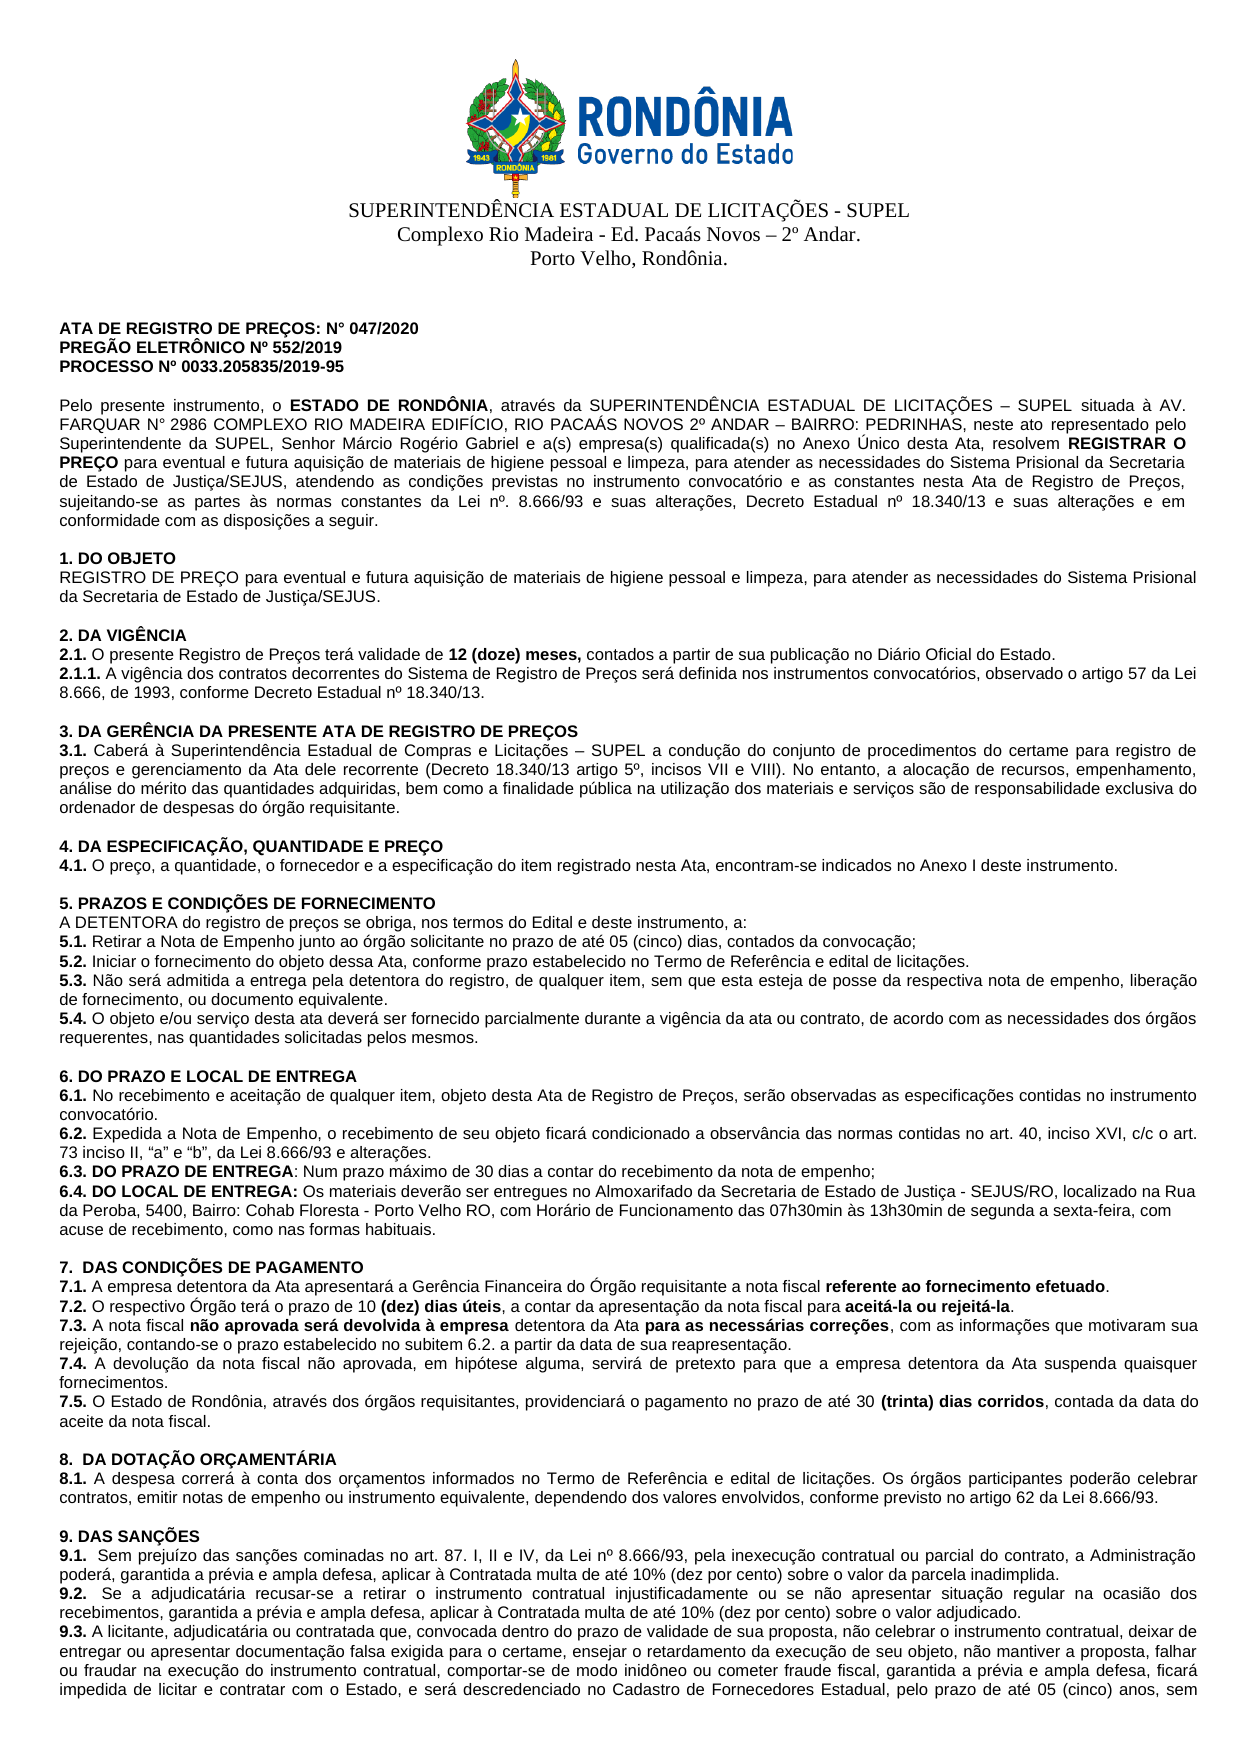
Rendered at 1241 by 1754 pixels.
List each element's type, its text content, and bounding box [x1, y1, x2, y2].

text ATA DE REGISTRO DE PREÇOS: N° 047/2020 [59, 319, 1199, 338]
text 6.1. No recebimento e aceitação de qualquer item, objeto desta Ata de Registro de Preços, serão observadas as especificações contidas no instrumento convocatório. [59, 1086, 1199, 1124]
text 7.3. A nota fiscal não aprovada será devolvida à empresa detentora da Ata para as necessárias correções, com as informações que motivaram sua rejeição, contando-se o prazo estabelecido no subitem 6.2. a partir da data de sua reapresentação. [59, 1316, 1199, 1354]
text 5.2. Iniciar o fornecimento do objeto dessa Ata, conforme prazo estabelecido no Termo de Referência e edital de licitações. [59, 951, 1199, 971]
text REGISTRO DE PREÇO para eventual e futura aquisição de materiais de higiene pessoal e limpeza, para atender as necessidades do Sistema Prisional da Secretaria de Estado de Justiça/SEJUS. [59, 568, 1199, 606]
list 9. DAS SANÇÕES [59, 1526, 1199, 1546]
text 2.1. O presente Registro de Preços terá validade de 12 (doze) meses, contados a partir de sua publicação no Diário Oficial do Estado. [59, 645, 1199, 664]
text 2.1.1. A vigência dos contratos decorrentes do Sistema de Registro de Preços será definida nos instrumentos convocatórios, observado o artigo 57 da Lei 8.666, de 1993, conforme Decreto Estadual nº 18.340/13. [59, 664, 1199, 702]
text 3.1. Caberá à Superintendência Estadual de Compras e Licitações – SUPEL a condução do conjunto de procedimentos do certame para registro de preços e gerenciamento da Ata dele recorrente (Decreto 18.340/13 artigo 5º, incisos VII e VIII). No entanto, a alocação de recursos, empenhamento, análise do mérito das quantidades adquiridas, bem como a finalidade pública na utilização dos materiais e serviços são de responsabilidade exclusiva do ordenador de despesas do órgão requisitante. [59, 741, 1199, 817]
text PREGÃO ELETRÔNICO Nº 552/2019 [59, 338, 1199, 357]
text A DETENTORA do registro de preços se obriga, nos termos do Edital e deste instrumento, a: [59, 913, 1199, 932]
text 4. DA ESPECIFICAÇÃO, QUANTIDADE E PREÇO [59, 836, 1199, 856]
text 5.1. Retirar a Nota de Empenho junto ao órgão solicitante no prazo de até 05 (cinco) dias, contados da convocação; [59, 932, 1199, 951]
text 4.1. O preço, a quantidade, o fornecedor e a especificação do item registrado nesta Ata, encontram-se indicados no Anexo I deste instrumento. [59, 856, 1199, 875]
picture [465, 59, 793, 198]
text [59, 1622, 1199, 1699]
text 7.5. O Estado de Rondônia, através dos órgãos requisitantes, providenciará o pagamento no prazo de até 30 (trinta) dias corridos, contada da data do aceite da nota fiscal. [59, 1392, 1199, 1431]
text 6.4. DO LOCAL DE ENTREGA: Os materiais deverão ser entregues no Almoxarifado da Secretaria de Estado de Justiça - SEJUS/RO, localizado na Rua da Peroba, 5400, Bairro: Cohab Floresta - Porto Velho RO, com Horário de Funcionamento das 07h30min às 13h30min de segunda a sexta-feira, com acuse de recebimento, como nas formas habituais. [59, 1181, 1199, 1239]
text 8. DA DOTAÇÃO ORÇAMENTÁRIA [59, 1450, 1199, 1469]
text 7.4. A devolução da nota fiscal não aprovada, em hipótese alguma, servirá de pretexto para que a empresa detentora da Ata suspenda quaisquer fornecimentos. [59, 1354, 1199, 1392]
text 3. DA GERÊNCIA DA PRESENTE ATA DE REGISTRO DE PREÇOS [59, 721, 1199, 741]
text 1. DO OBJETO [59, 549, 1199, 568]
text 7. DAS CONDIÇÕES DE PAGAMENTO [59, 1258, 1199, 1277]
text Complexo Rio Madeira - Ed. Pacaás Novos – 2º Andar. [59, 222, 1199, 246]
text 5. PRAZOS E CONDIÇÕES DE FORNECIMENTO [59, 894, 1199, 913]
text 6.2. Expedida a Nota de Empenho, o recebimento de seu objeto ficará condicionado a observância das normas contidas no art. 40, inciso XVI, c/c o art. 73 inciso II, “a” e “b”, da Lei 8.666/93 e alterações. [59, 1124, 1199, 1162]
text 6. DO PRAZO E LOCAL DE ENTREGA [59, 1066, 1199, 1086]
text 6.3. DO PRAZO DE ENTREGA: Num prazo máximo de 30 dias a contar do recebimento da nota de empenho; [59, 1162, 1199, 1181]
text SUPERINTENDÊNCIA ESTADUAL DE LICITAÇÕES - SUPEL [59, 198, 1199, 222]
text 7.1. A empresa detentora da Ata apresentará a Gerência Financeira do Órgão requisitante a nota fiscal referente ao fornecimento efetuado. [59, 1277, 1199, 1296]
text Pelo presente instrumento, o ESTADO DE RONDÔNIA, através da SUPERINTENDÊNCIA ESTADUAL DE LICITAÇÕES – SUPEL situada à AV. FARQUAR N° 2986 COMPLEXO RIO MADEIRA EDIFÍCIO, RIO PACAÁS NOVOS 2º ANDAR – BAIRRO: PEDRINHAS, neste ato representado pelo Superintendente da SUPEL, Senhor Márcio Rogério Gabriel e a(s) empresa(s) qualificada(s) no Anexo Único desta Ata, resolvem REGISTRAR O PREÇO para eventual e futura aquisição de materiais de higiene pessoal e limpeza, para atender as necessidades do Sistema Prisional da Secretaria de Estado de Justiça/SEJUS, atendendo as condições previstas no instrumento convocatório e as constantes nesta Ata de Registro de Preços, sujeitando-se as partes às normas constantes da Lei nº. 8.666/93 e suas alterações, Decreto Estadual nº 18.340/13 e suas alterações e em conformidade com as disposições a seguir. [59, 396, 1186, 530]
text PROCESSO Nº 0033.205835/2019-95 [59, 357, 1199, 376]
text 9.2. Se a adjudicatária recusar-se a retirar o instrumento contratual injustificadamente ou se não apresentar situação regular na ocasião dos recebimentos, garantida a prévia e ampla defesa, aplicar à Contratada multa de até 10% (dez por cento) sobre o valor adjudicado. [59, 1584, 1199, 1622]
text 7.2. O respectivo Órgão terá o prazo de 10 (dez) dias úteis, a contar da apresentação da nota fiscal para aceitá-la ou rejeitá-la. [59, 1296, 1199, 1316]
text 9.1. Sem prejuízo das sanções cominadas no art. 87. I, II e IV, da Lei nº 8.666/93, pela inexecução contratual ou parcial do contrato, a Administração poderá, garantida a prévia e ampla defesa, aplicar à Contratada multa de até 10% (dez por cento) sobre o valor da parcela inadimplida. [59, 1546, 1199, 1584]
text 5.3. Não será admitida a entrega pela detentora do registro, de qualquer item, sem que esta esteja de posse da respectiva nota de empenho, liberação de fornecimento, ou documento equivalente. [59, 971, 1199, 1009]
text 5.4. O objeto e/ou serviço desta ata deverá ser fornecido parcialmente durante a vigência da ata ou contrato, de acordo com as necessidades dos órgãos requerentes, nas quantidades solicitadas pelos mesmos. [59, 1009, 1199, 1047]
text Porto Velho, Rondônia. [59, 246, 1199, 270]
text 8.1. A despesa correrá à conta dos orçamentos informados no Termo de Referência e edital de licitações. Os órgãos participantes poderão celebrar contratos, emitir notas de empenho ou instrumento equivalente, dependendo dos valores envolvidos, conforme previsto no artigo 62 da Lei 8.666/93. [59, 1469, 1199, 1507]
text 2. DA VIGÊNCIA [59, 626, 1199, 645]
